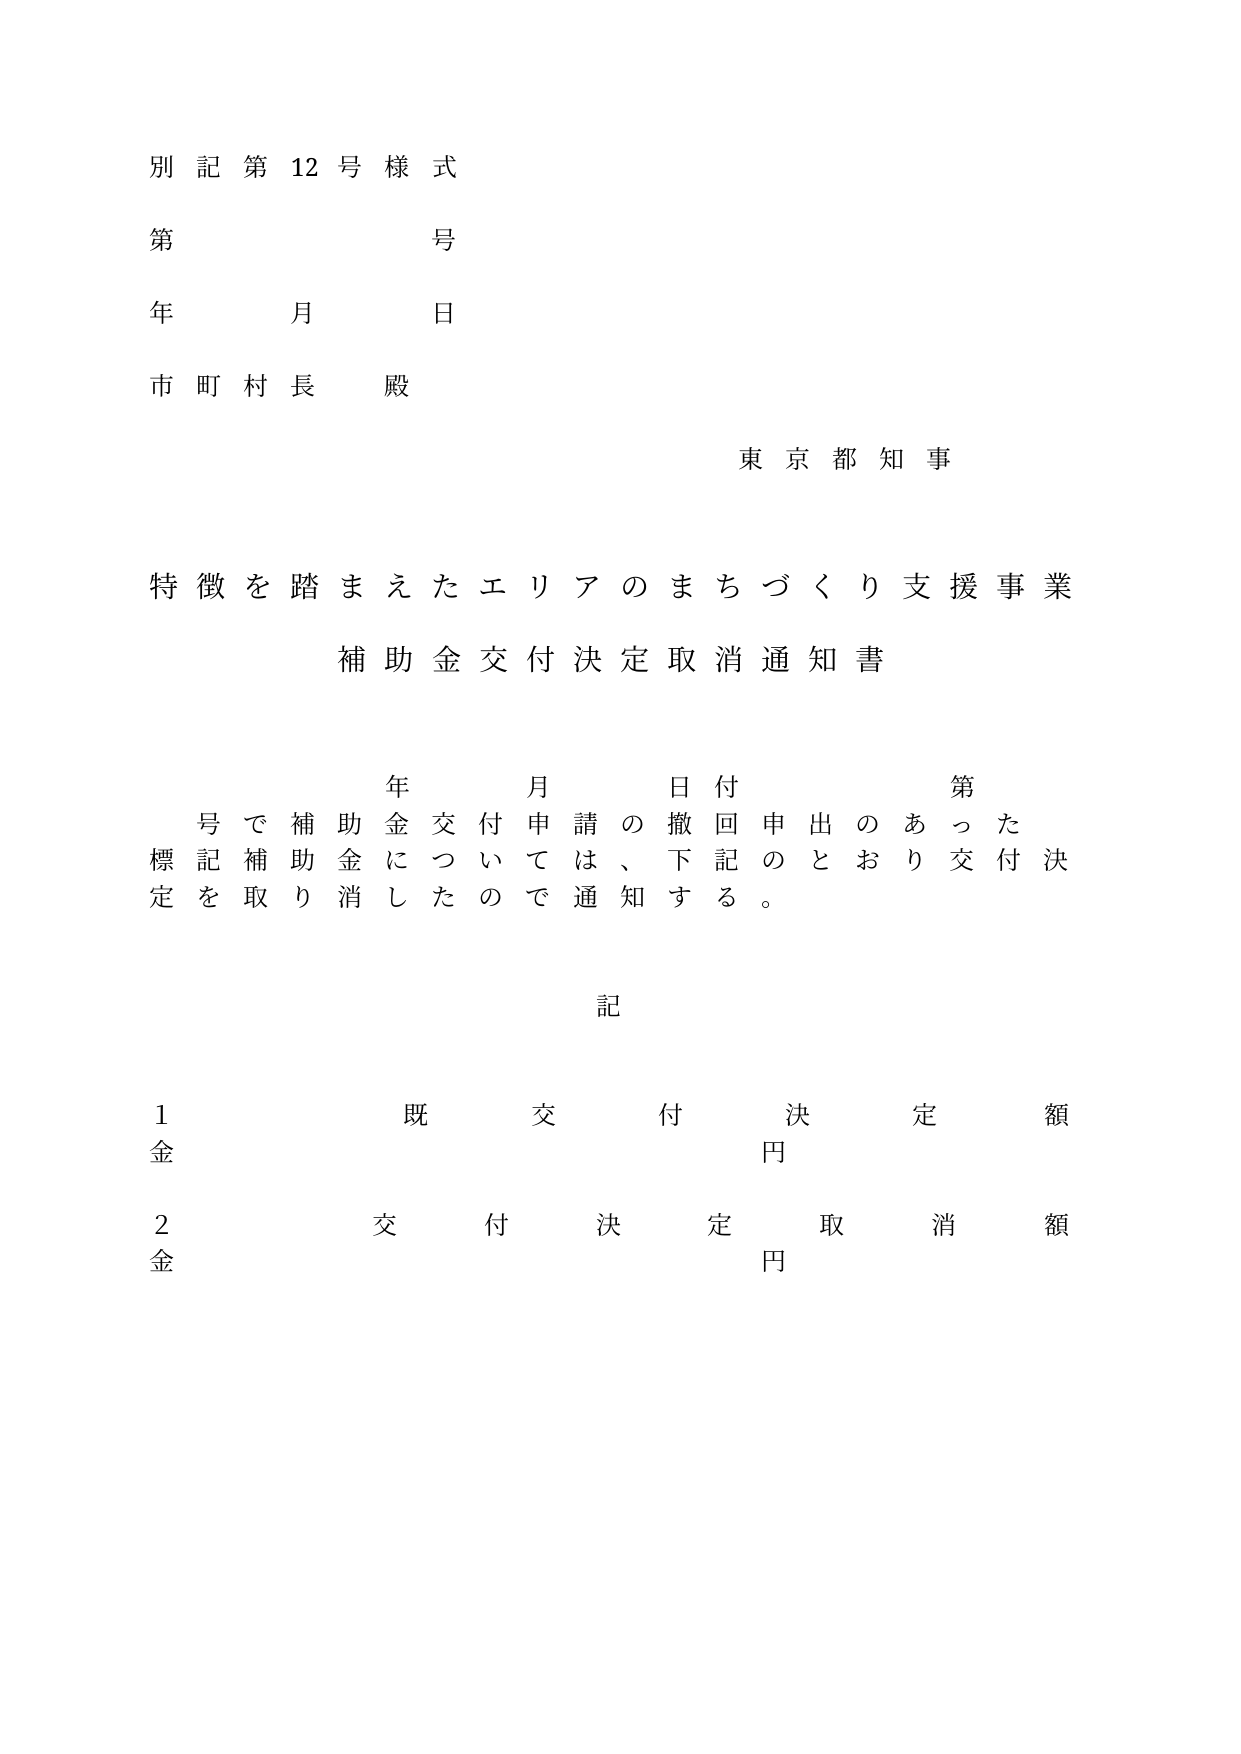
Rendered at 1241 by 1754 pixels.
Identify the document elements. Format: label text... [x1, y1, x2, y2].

text 第 号 [149, 184, 1091, 257]
text 市町村長 殿 [149, 367, 1091, 403]
text 特徴を踏まえたエリアのまちづくり支援事業 [149, 549, 1091, 622]
text 別記第12号様式 [149, 148, 1091, 184]
text 平成３０年１０月１０日付００００第０００号で補助金交付申請の撤回申出のあった [149, 768, 1091, 841]
text 記 [149, 986, 1091, 1023]
text 年 月 日 [149, 257, 1091, 330]
text 標記補助金については、下記のとおり交付決定を取り消したので通知する。 [149, 841, 1091, 913]
text ２ 交付決定取消額 金 円 [149, 1205, 1091, 1278]
text 補助金交付決定取消通知書 [149, 622, 1091, 695]
text １ 既交付決定額 金 円 [149, 1096, 1091, 1169]
text 東京都知事 [149, 439, 1091, 476]
